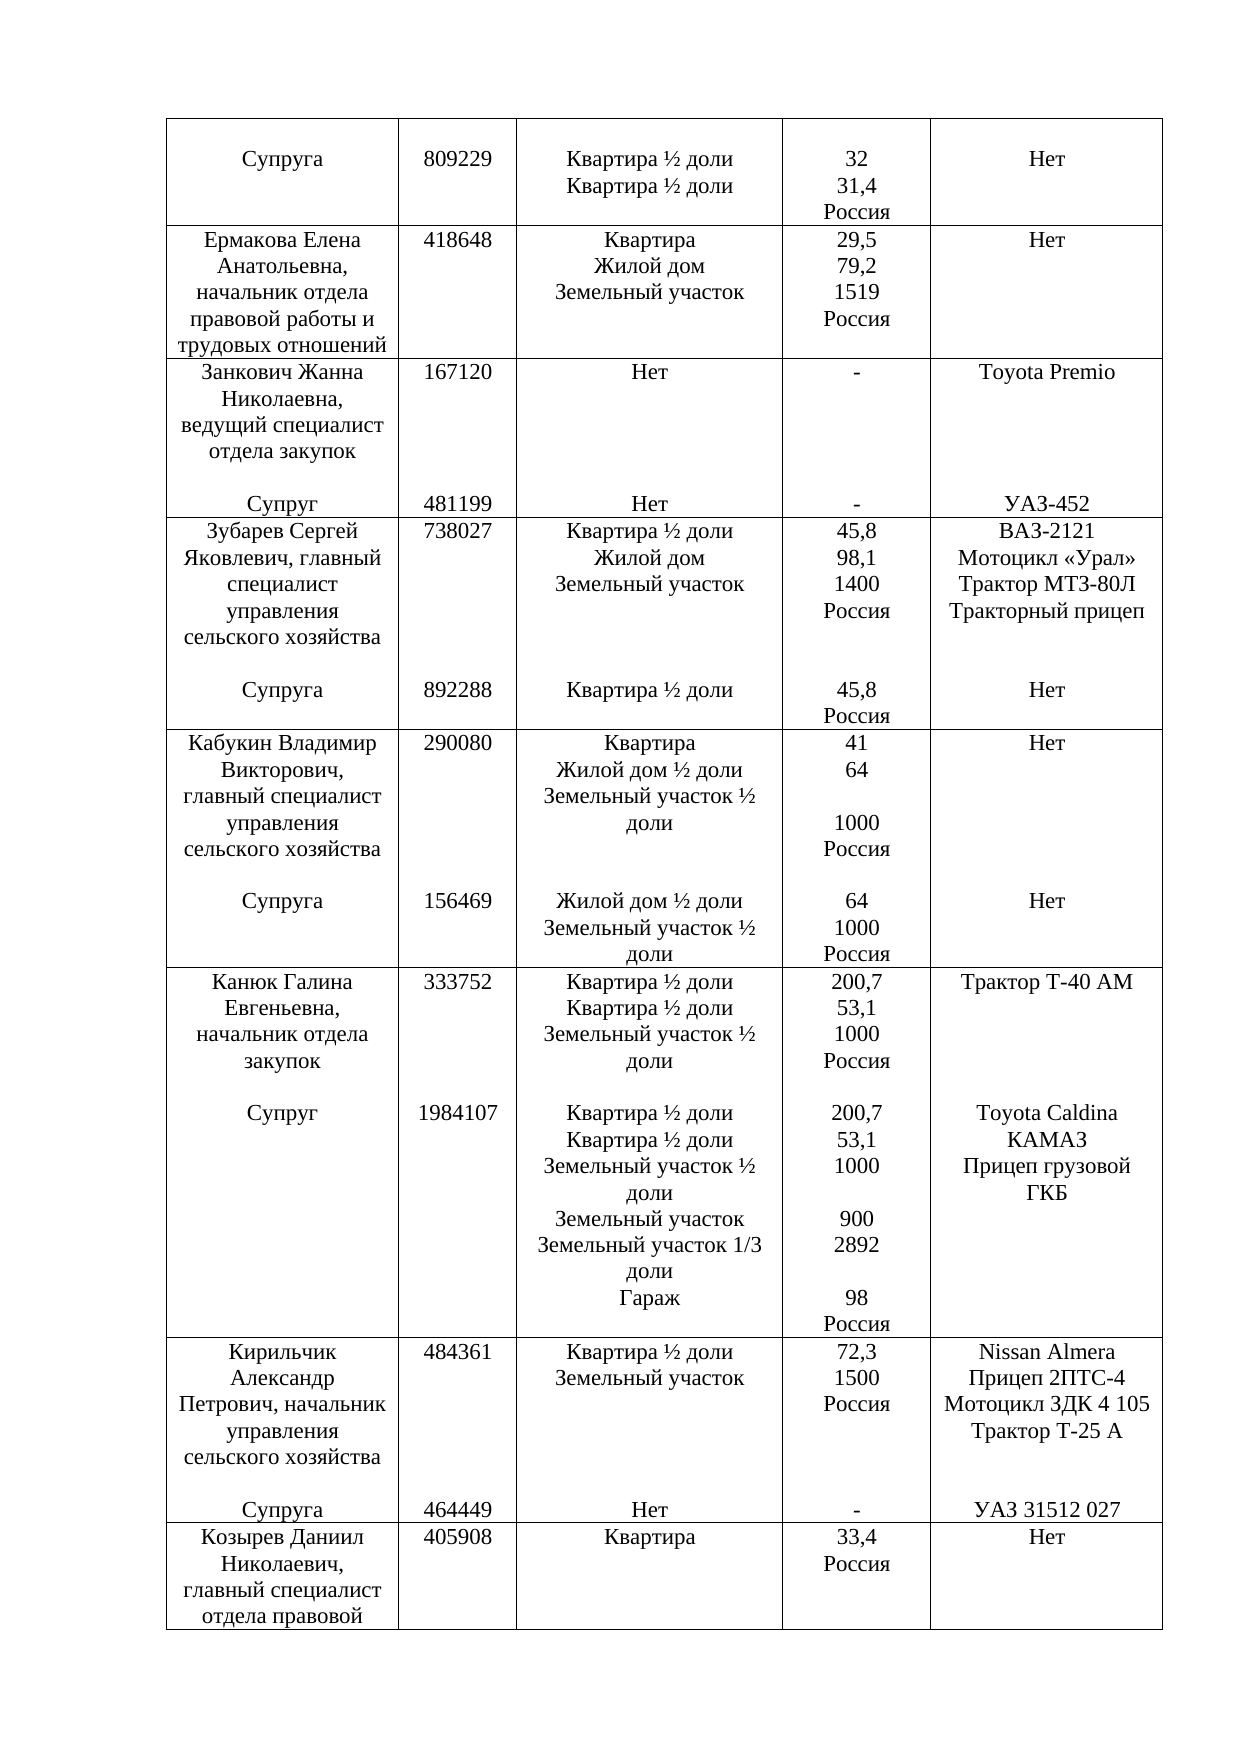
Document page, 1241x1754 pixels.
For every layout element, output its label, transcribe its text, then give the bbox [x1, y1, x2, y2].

table_cell Toyota Premio УАЗ-452 [931, 359, 1162, 517]
table_cell ВАЗ-2172 Нет [931, 119, 1162, 224]
table_cell 405908 787331 [399, 1523, 516, 1629]
table_cell - - [783, 359, 930, 517]
table_cell 484361 464449 [399, 1338, 516, 1522]
table_cell 333752 1984107 [399, 968, 516, 1337]
table_cell Кирильчик Александр Петрович, начальник управления сельского хозяйства Супруга [167, 1338, 398, 1522]
table_cell 418648 [399, 226, 516, 357]
table_cell Квартира ½ доли Квартира ½ доли Земельный участок ½ доли Квартира ½ доли Квартира ½ доли Земельный участок ½ доли Земельный участок Земельный участок 1/3 доли Гараж [517, 968, 782, 1337]
table_cell Квартира ½ доли Земельный участок Нет [517, 1338, 782, 1522]
table_cell 72,3 1500 Россия - [783, 1338, 930, 1522]
table_cell Квартира Жилой дом Земельный участок [517, 226, 782, 357]
table_cell Трактор Т-40 АМ Toyota Caldina КАМАЗ Прицеп грузовой ГКБ [931, 968, 1162, 1337]
table_cell Квартира ½ доли Жилой дом Земельный участок Квартира ½ доли [517, 518, 782, 728]
table_cell Нет Нет [517, 359, 782, 517]
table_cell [517, 119, 782, 224]
table_cell 29,5 79,2 1519 Россия [783, 226, 930, 357]
table_cell Кабукин Владимир Викторович, главный специалист управления сельского хозяйства Супруга [167, 730, 398, 967]
table_cell 45,8 98,1 1400 Россия 45,8 Россия [783, 518, 930, 728]
table_cell 33,4 Россия - [783, 1523, 930, 1629]
table_cell ВАЗ-2121 Мотоцикл «Урал» Трактор МТЗ-80Л Тракторный прицеп Нет [931, 518, 1162, 728]
table_cell Квартира Жилой дом ½ доли Земельный участок ½ доли Жилой дом ½ доли Земельный участок ½ доли [517, 730, 782, 967]
table_cell Зубарев Сергей Яковлевич, главный специалист управления сельского хозяйства Супруга [167, 518, 398, 728]
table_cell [167, 119, 398, 224]
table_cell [783, 119, 930, 224]
table_cell Канюк Галина Евгеньевна, начальник отдела закупок Супруг [167, 968, 398, 1337]
table_cell Квартира Нет [517, 1523, 782, 1629]
table_cell 41 64 1000 Россия 64 1000 Россия [783, 730, 930, 967]
table_cell Nissan Almera Прицеп 2ПТС-4 Мотоцикл ЗДК 4 105 Трактор Т-25 А УАЗ 31512 027 [931, 1338, 1162, 1522]
table_cell 290080 156469 [399, 730, 516, 967]
table_cell Занкович Жанна Николаевна, ведущий специалист отдела закупок Супруг [167, 359, 398, 517]
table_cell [167, 1523, 398, 1629]
table_cell 167120 481199 [399, 359, 516, 517]
table_cell Нет Нет [931, 1523, 1162, 1629]
table_cell Нет Нет [931, 730, 1162, 967]
table_cell Нет [931, 226, 1162, 357]
table_cell 510633 809229 [399, 119, 516, 224]
table_cell 200,7 53,1 1000 Россия 200,7 53,1 1000 900 2892 98 Россия [783, 968, 930, 1337]
table_cell Ермакова Елена Анатольевна, начальник отдела правовой работы и трудовых отношений [167, 226, 398, 357]
table_cell 738027 892288 [399, 518, 516, 728]
